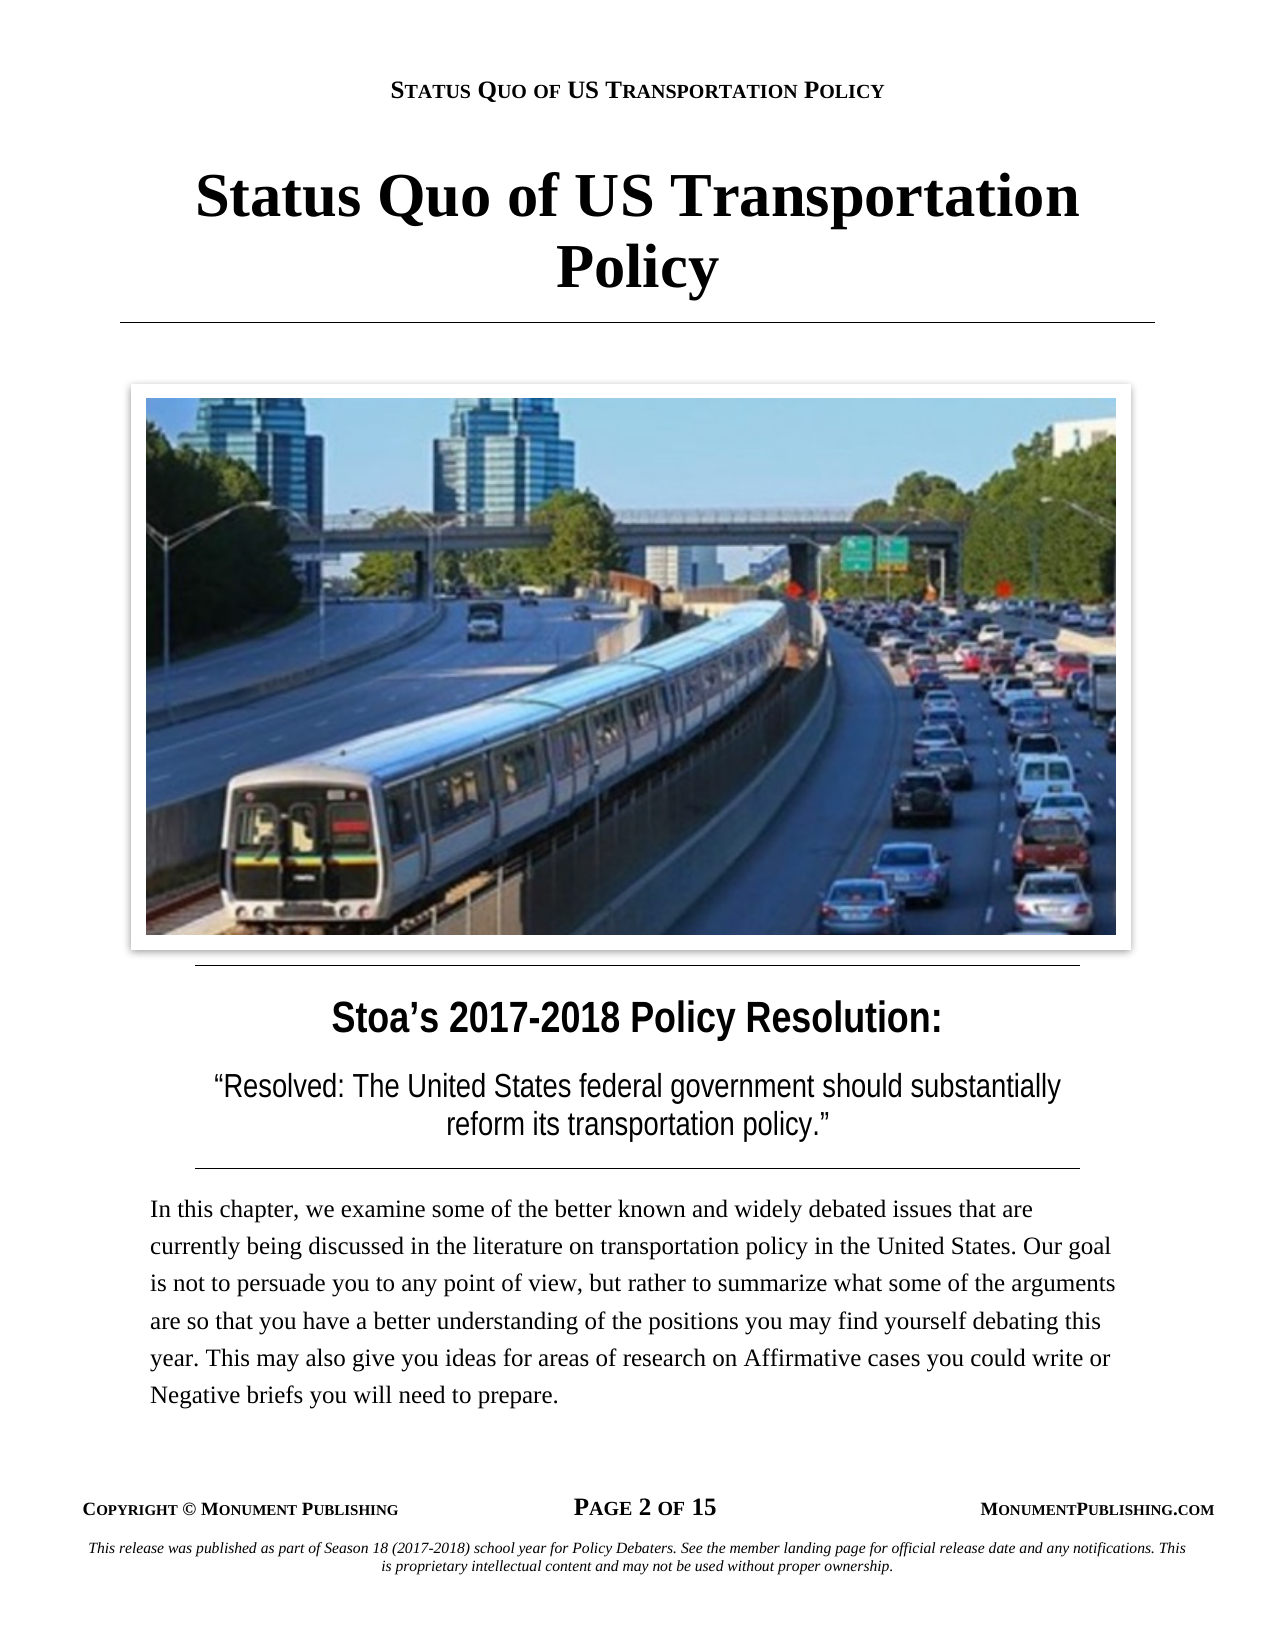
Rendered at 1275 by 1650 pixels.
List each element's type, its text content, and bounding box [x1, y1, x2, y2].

picture [146, 398, 1116, 935]
title Status Quo of US Transportation Policy [120, 157, 1155, 322]
text Stoa’s 2017-2018 Policy Resolution: [195, 966, 1080, 1041]
text In this chapter, we examine some of the better known and widely debated issues that are currently being discussed in the literature on transportation policy in the United States. Our goal is not to persuade you to any point of view, but rather to summarize what some of the arguments are so that you have a better understanding of the positions you may find yourself debating this year. This may also give you ideas for areas of research on Affirmative cases you could write or Negative briefs you will need to prepare. [150, 1194, 1125, 1409]
text “Resolved: The United States federal government should substantially reform its transportation policy.” [195, 1066, 1080, 1168]
